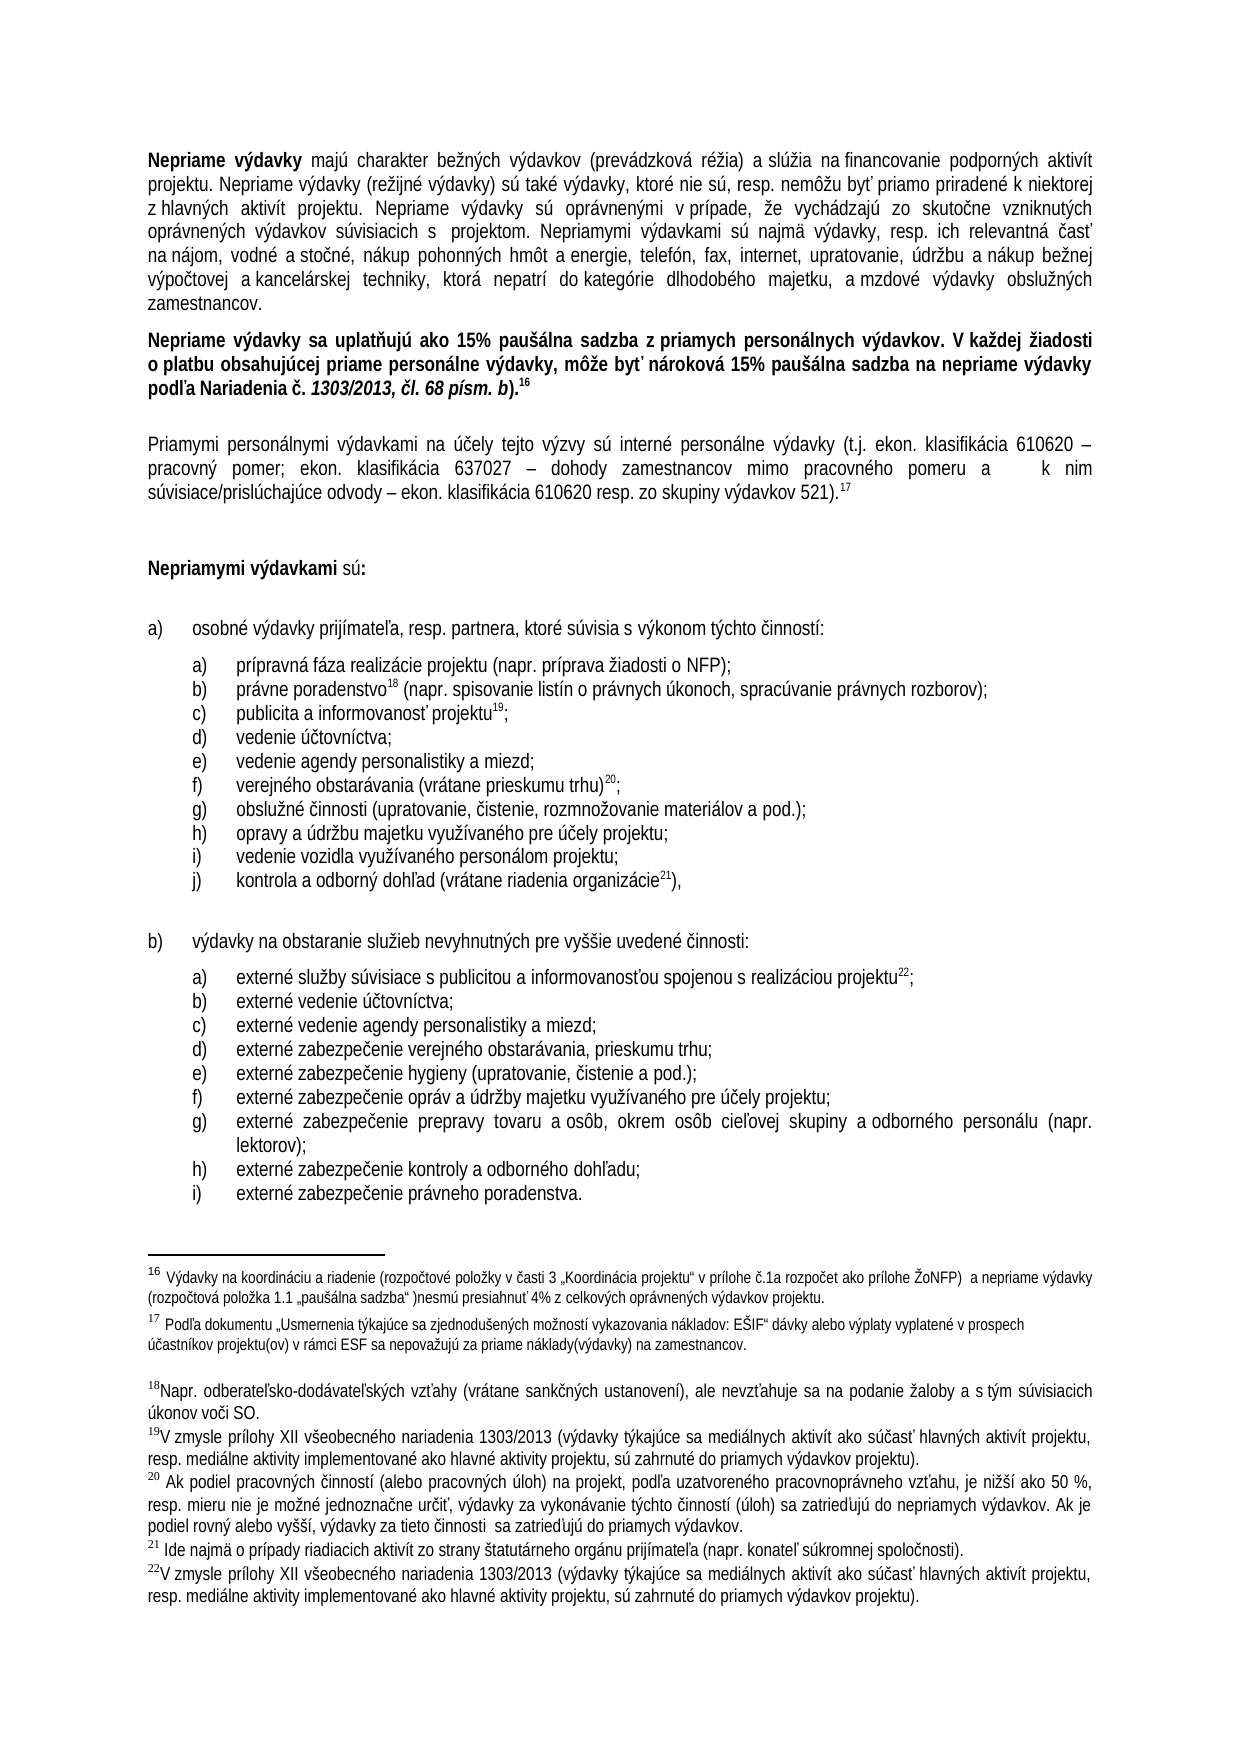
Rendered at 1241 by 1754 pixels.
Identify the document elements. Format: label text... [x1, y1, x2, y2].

list výdavky na obstaranie služieb nevyhnutných pre vyššie uvedené činnosti: [148, 929, 1093, 953]
list prípravná fáza realizácie projektu (napr. príprava žiadosti o NFP); [192, 653, 1093, 677]
list externé zabezpečenie kontroly a odborného dohľadu; [192, 1157, 1093, 1181]
text Priamymi personálnymi výdavkami na účely tejto výzvy sú interné personálne výdavky (t.j. ekon. klasifikácia 610620 – pracovný pomer; ekon. klasifikácia 637027 – dohody zamestnancov mimo pracovného pomeru a k nim súvisiace/prislúchajúce odvody – ekon. klasifikácia 610620 resp. zo skupiny výdavkov 521). [148, 432, 1093, 504]
list vedenie agendy personalistiky a miezd; [192, 749, 1093, 773]
list vedenie vozidla využívaného personálom projektu; [192, 844, 1093, 868]
text Nepriamymi výdavkami sú: [148, 556, 1093, 580]
list osobné výdavky prijímateľa, resp. partnera, ktoré súvisia s výkonom týchto činností: [148, 616, 1093, 640]
list externé zabezpečenie opráv a údržby majetku využívaného pre účely projektu; [192, 1085, 1093, 1109]
text Nepriame výdavky majú charakter bežných výdavkov (prevádzková réžia) a slúžia na financovanie podporných aktivít projektu. Nepriame výdavky (režijné výdavky) sú také výdavky, ktoré nie sú, resp. nemôžu byť priamo priradené k niektorej z hlavných aktivít projektu. Nepriame výdavky sú oprávnenými v prípade, že vychádzajú zo skutočne vzniknutých oprávnených výdavkov súvisiacich s projektom. Nepriamymi výdavkami sú najmä výdavky, resp. ich relevantná časť na nájom, vodné a stočné, nákup pohonných hmôt a energie, telefón, fax, internet, upratovanie, údržbu a nákup bežnej výpočtovej a kancelárskej techniky, ktorá nepatrí do kategórie dlhodobého majetku, a mzdové výdavky obslužných zamestnancov. [148, 148, 1093, 315]
list vedenie účtovníctva; [192, 725, 1093, 749]
list externé vedenie účtovníctva; [192, 989, 1093, 1013]
text Nepriame výdavky sa uplatňujú ako 15% paušálna sadzba z priamych personálnych výdavkov. V každej žiadosti o platbu obsahujúcej priame personálne výdavky, môže byť nároková 15% paušálna sadzba na nepriame výdavky podľa Nariadenia č. 1303/2013, čl. 68 písm. b). [148, 328, 1093, 400]
list obslužné činnosti (upratovanie, čistenie, rozmnožovanie materiálov a pod.); [192, 797, 1093, 821]
list verejného obstarávania (vrátane prieskumu trhu); [192, 773, 1093, 797]
list externé vedenie agendy personalistiky a miezd; [192, 1013, 1093, 1037]
list externé zabezpečenie právneho poradenstva. [192, 1181, 1093, 1205]
list externé zabezpečenie prepravy tovaru a osôb, okrem osôb cieľovej skupiny a odborného personálu (napr. lektorov); [192, 1109, 1093, 1157]
list právne poradenstvo (napr. spisovanie listín o právnych úkonoch, spracúvanie právnych rozborov); [192, 677, 1093, 701]
list externé zabezpečenie hygieny (upratovanie, čistenie a pod.); [192, 1061, 1093, 1085]
list opravy a údržbu majetku využívaného pre účely projektu; [192, 821, 1093, 844]
list externé služby súvisiace s publicitou a informovanosťou spojenou s realizáciou projektu; [192, 965, 1093, 989]
list publicita a informovanosť projektu; [192, 701, 1093, 725]
list externé zabezpečenie verejného obstarávania, prieskumu trhu; [192, 1037, 1093, 1061]
list kontrola a odborný dohľad (vrátane riadenia organizácie), [192, 868, 1093, 892]
